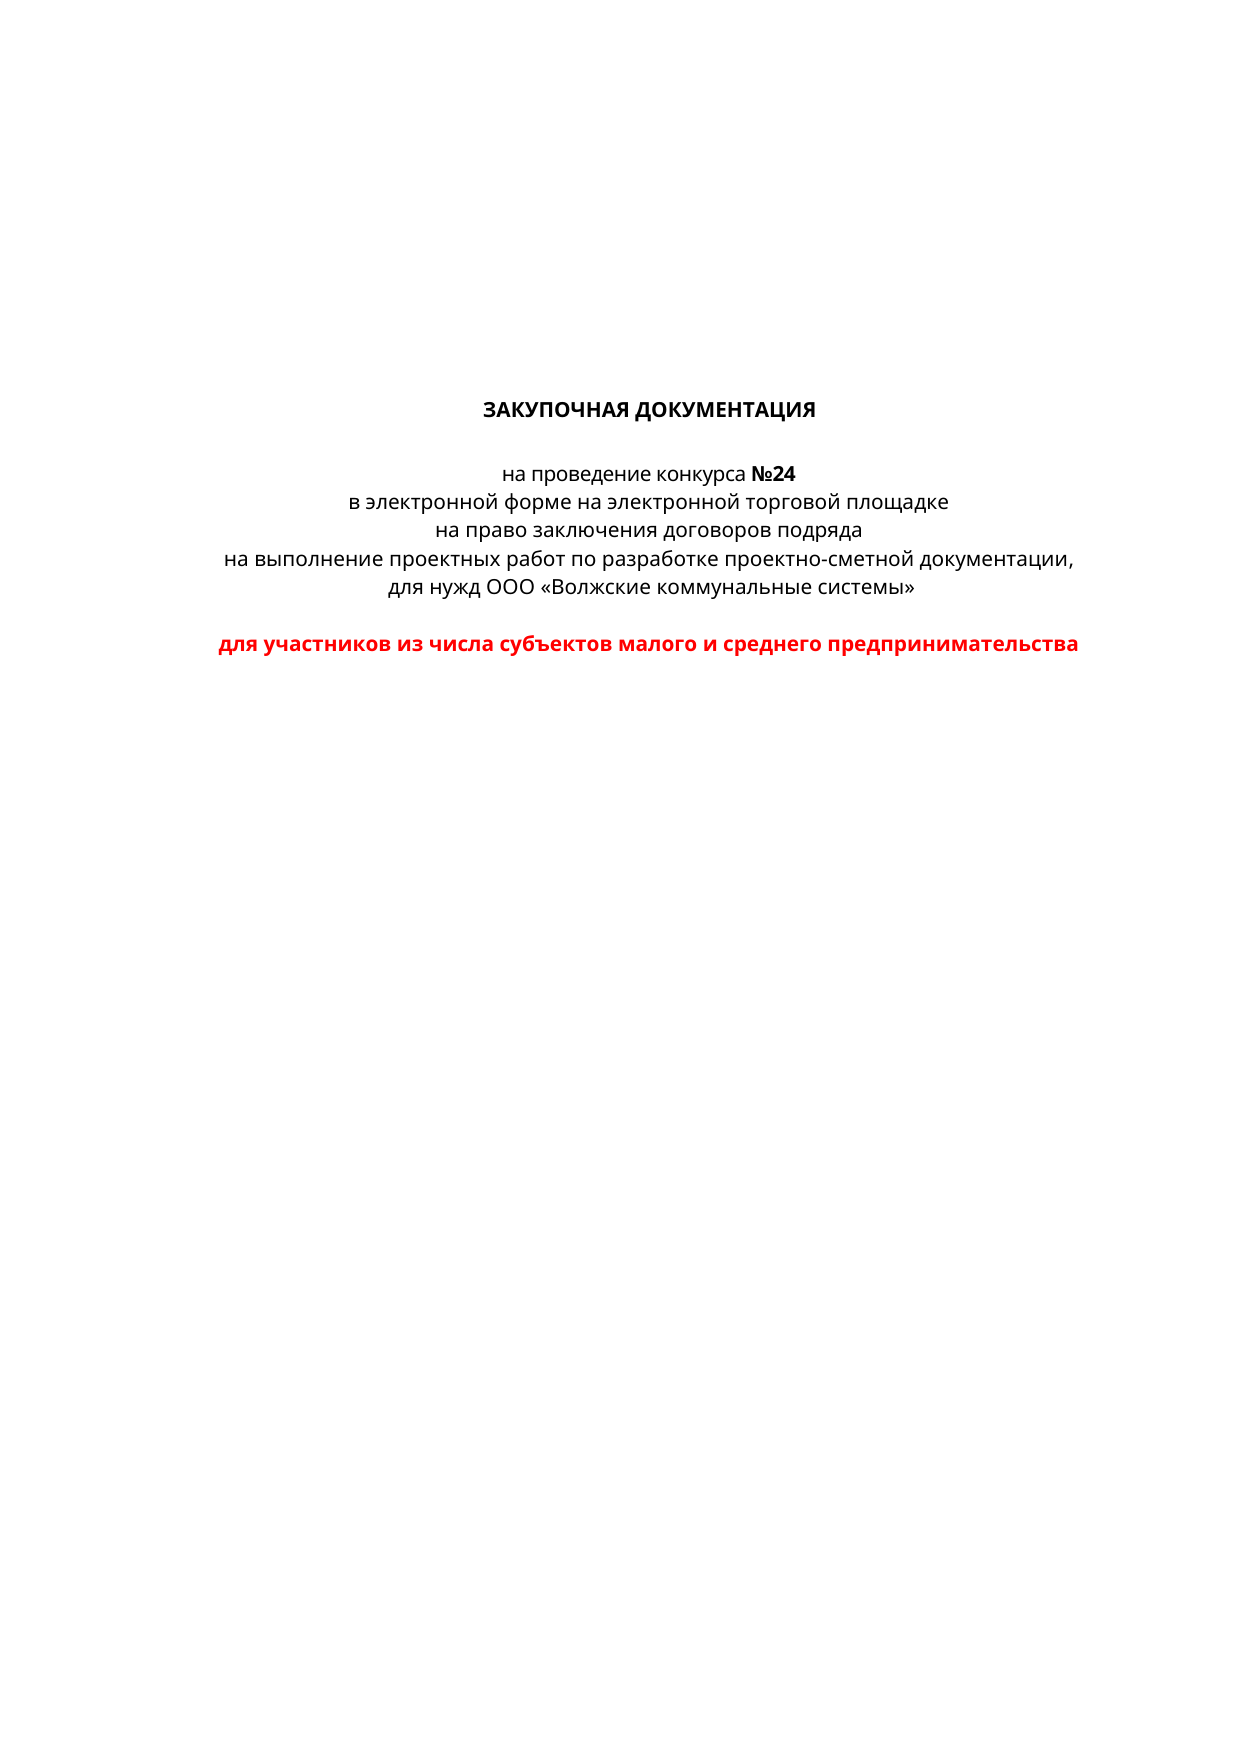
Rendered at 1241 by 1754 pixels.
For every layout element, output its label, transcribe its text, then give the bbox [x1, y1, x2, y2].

text на право заключения договоров подряда [131, 516, 1166, 544]
text на выполнение проектных работ по разработке проектно-сметной документации, [131, 544, 1166, 572]
text ЗАКУПОЧНАЯ ДОКУМЕНТАЦИЯ [131, 395, 1168, 423]
text в электронной форме на электронной торговой площадке [131, 487, 1166, 516]
text для нужд ООО «Волжские коммунальные системы» [131, 572, 1166, 601]
text для участников из числа субъектов малого и среднего предпринимательства [131, 629, 1166, 658]
text на проведение конкурса №24 [131, 459, 1166, 487]
